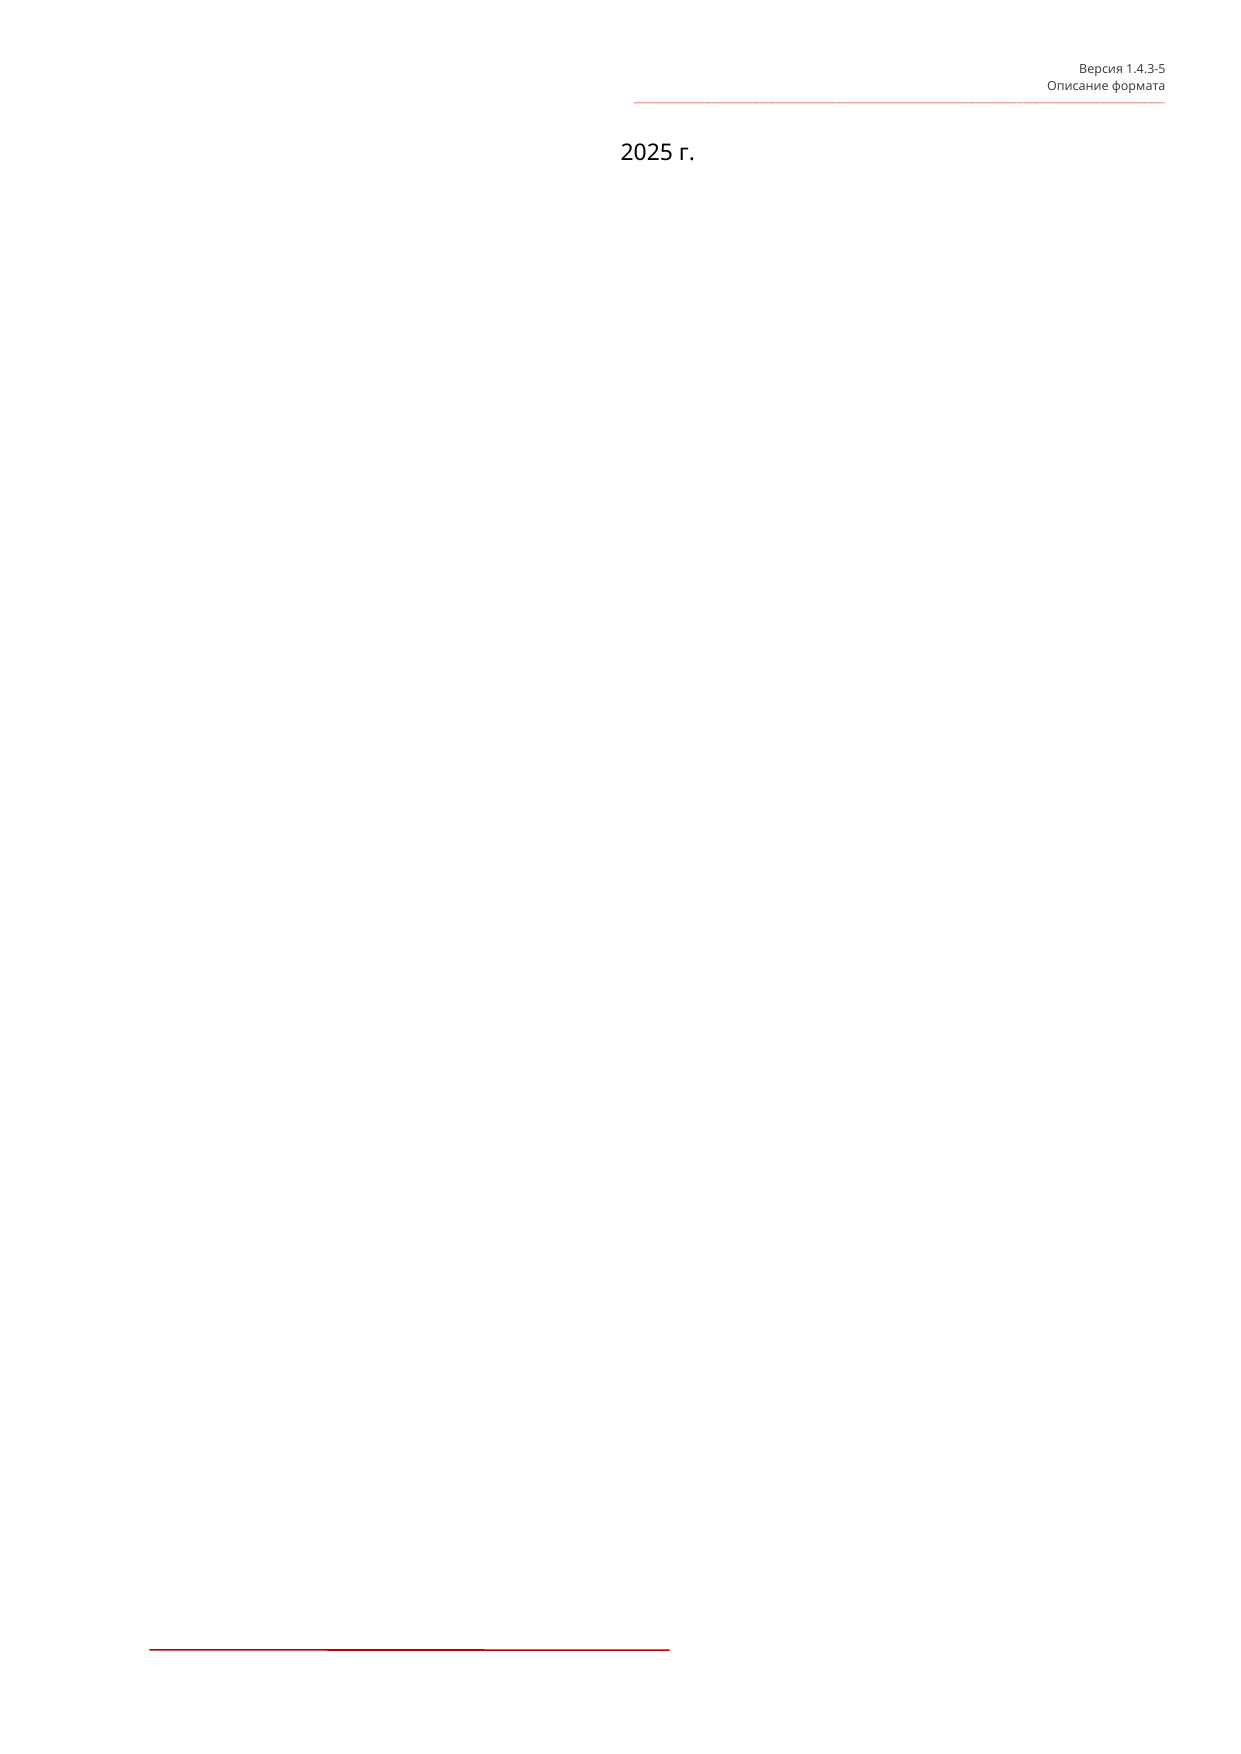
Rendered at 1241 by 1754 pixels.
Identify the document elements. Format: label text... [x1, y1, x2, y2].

text 2025 г. [150, 136, 1165, 167]
